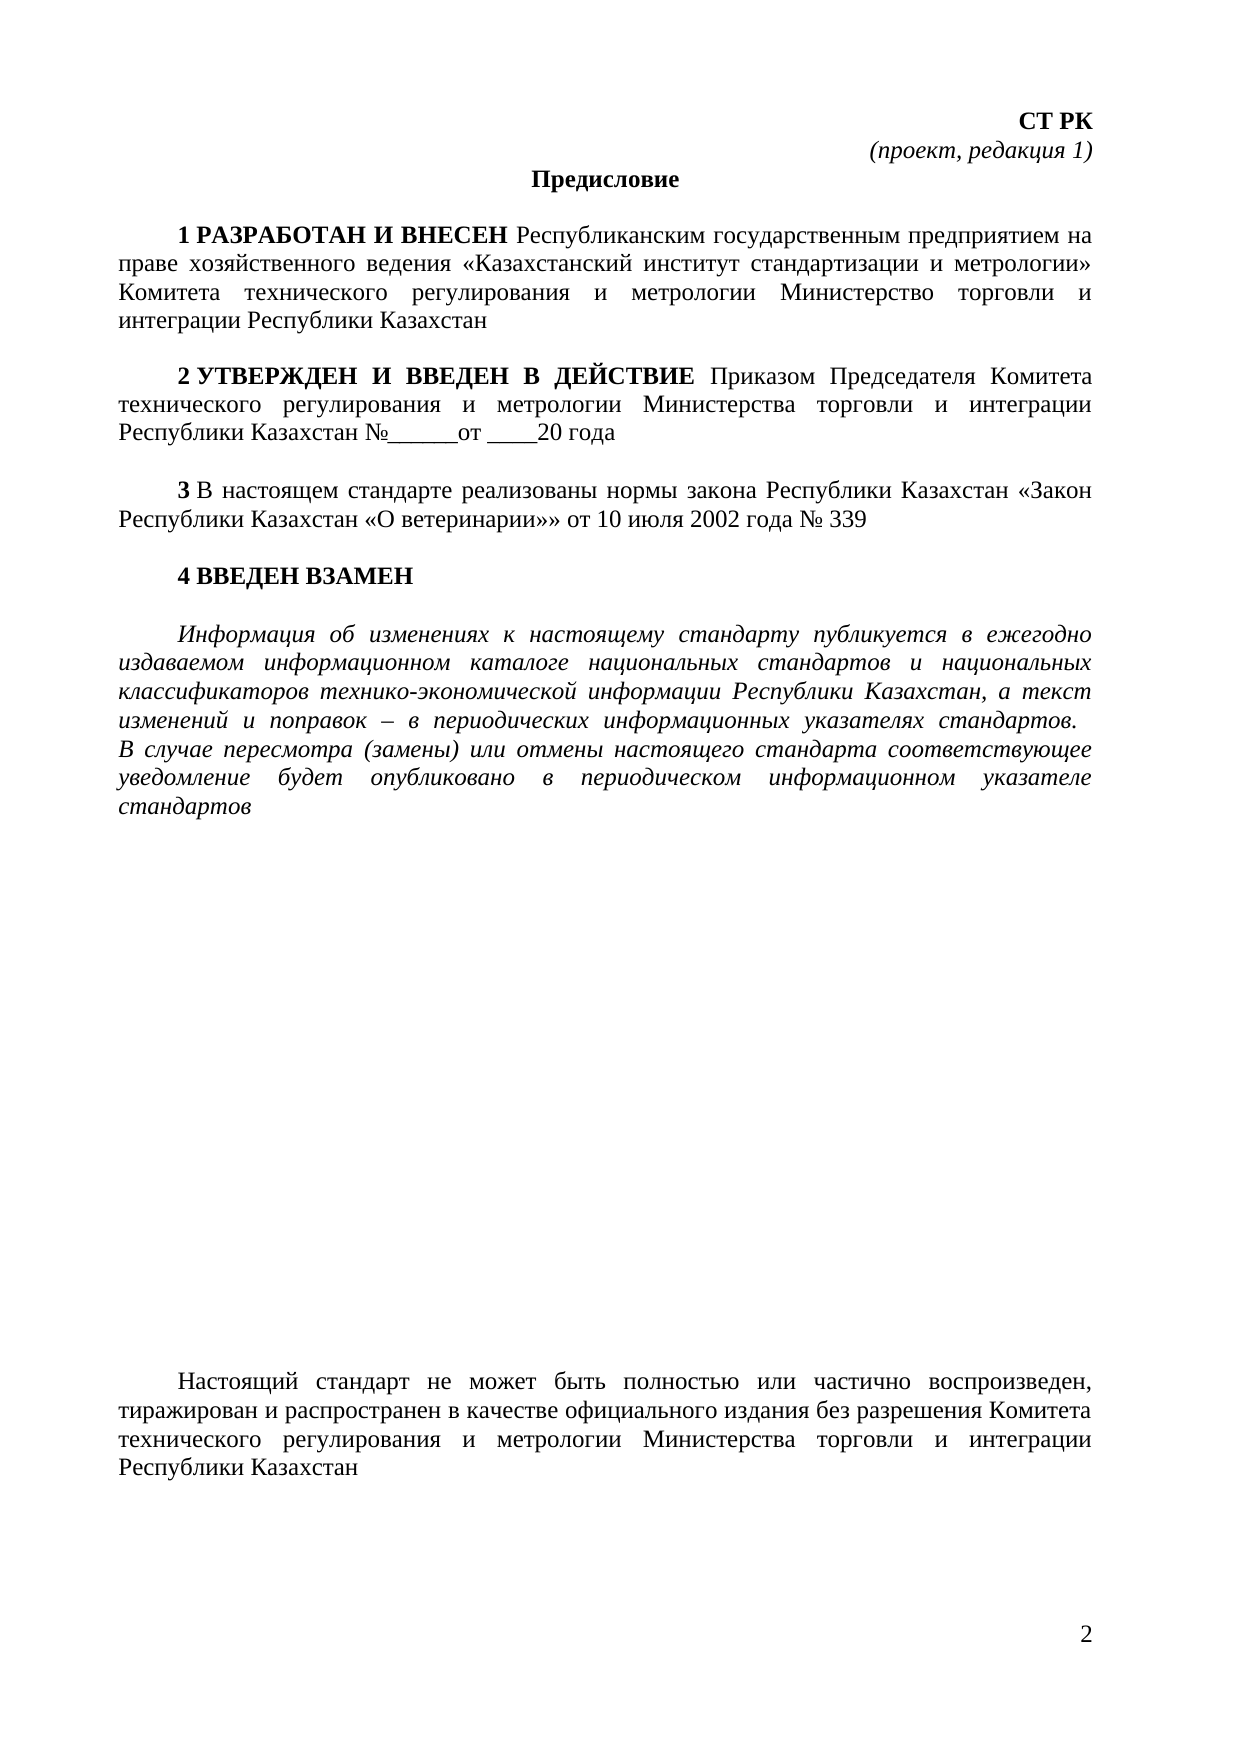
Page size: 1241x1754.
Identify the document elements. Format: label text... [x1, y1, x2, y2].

text 1 РАЗРАБОТАН И ВНЕСЕН Республиканским государственным предприятием на праве хозяйственного ведения «Казахстанский институт стандартизации и метрологии» Комитета технического регулирования и метрологии Министерство торговли и интеграции Республики Казахстан [118, 221, 1092, 333]
text Информация об изменениях к настоящему стандарту публикуется в ежегодно издаваемом информационном каталоге национальных стандартов и национальных классификаторов технико-экономической информации Республики Казахстан, а текст изменений и поправок – в периодических информационных указателях стандартов. В случае пересмотра (замены) или отмены настоящего стандарта соответствующее уведомление будет опубликовано в периодическом информационном указателе стандартов [118, 619, 1092, 820]
text Настоящий стандарт не может быть полностью или частично воспроизведен, тиражирован и распространен в качестве официального издания без разрешения Комитета технического регулирования и метрологии Министерства торговли и интеграции Республики Казахстан [118, 1366, 1092, 1481]
text Предисловие [118, 164, 1092, 193]
text 4 ВВЕДЕН ВЗАМЕН [118, 561, 1092, 590]
text 2 УТВЕРЖДЕН И ВВЕДЕН В ДЕЙСТВИЕ Приказом Председателя Комитета технического регулирования и метрологии Министерства торговли и интеграции Республики Казахстан №______от ____20 года [118, 362, 1092, 446]
text 3 В настоящем стандарте реализованы нормы закона Республики Казахстан «Закон Республики Казахстан «О ветеринарии»» от 10 июля 2002 года № 339 [118, 475, 1092, 532]
